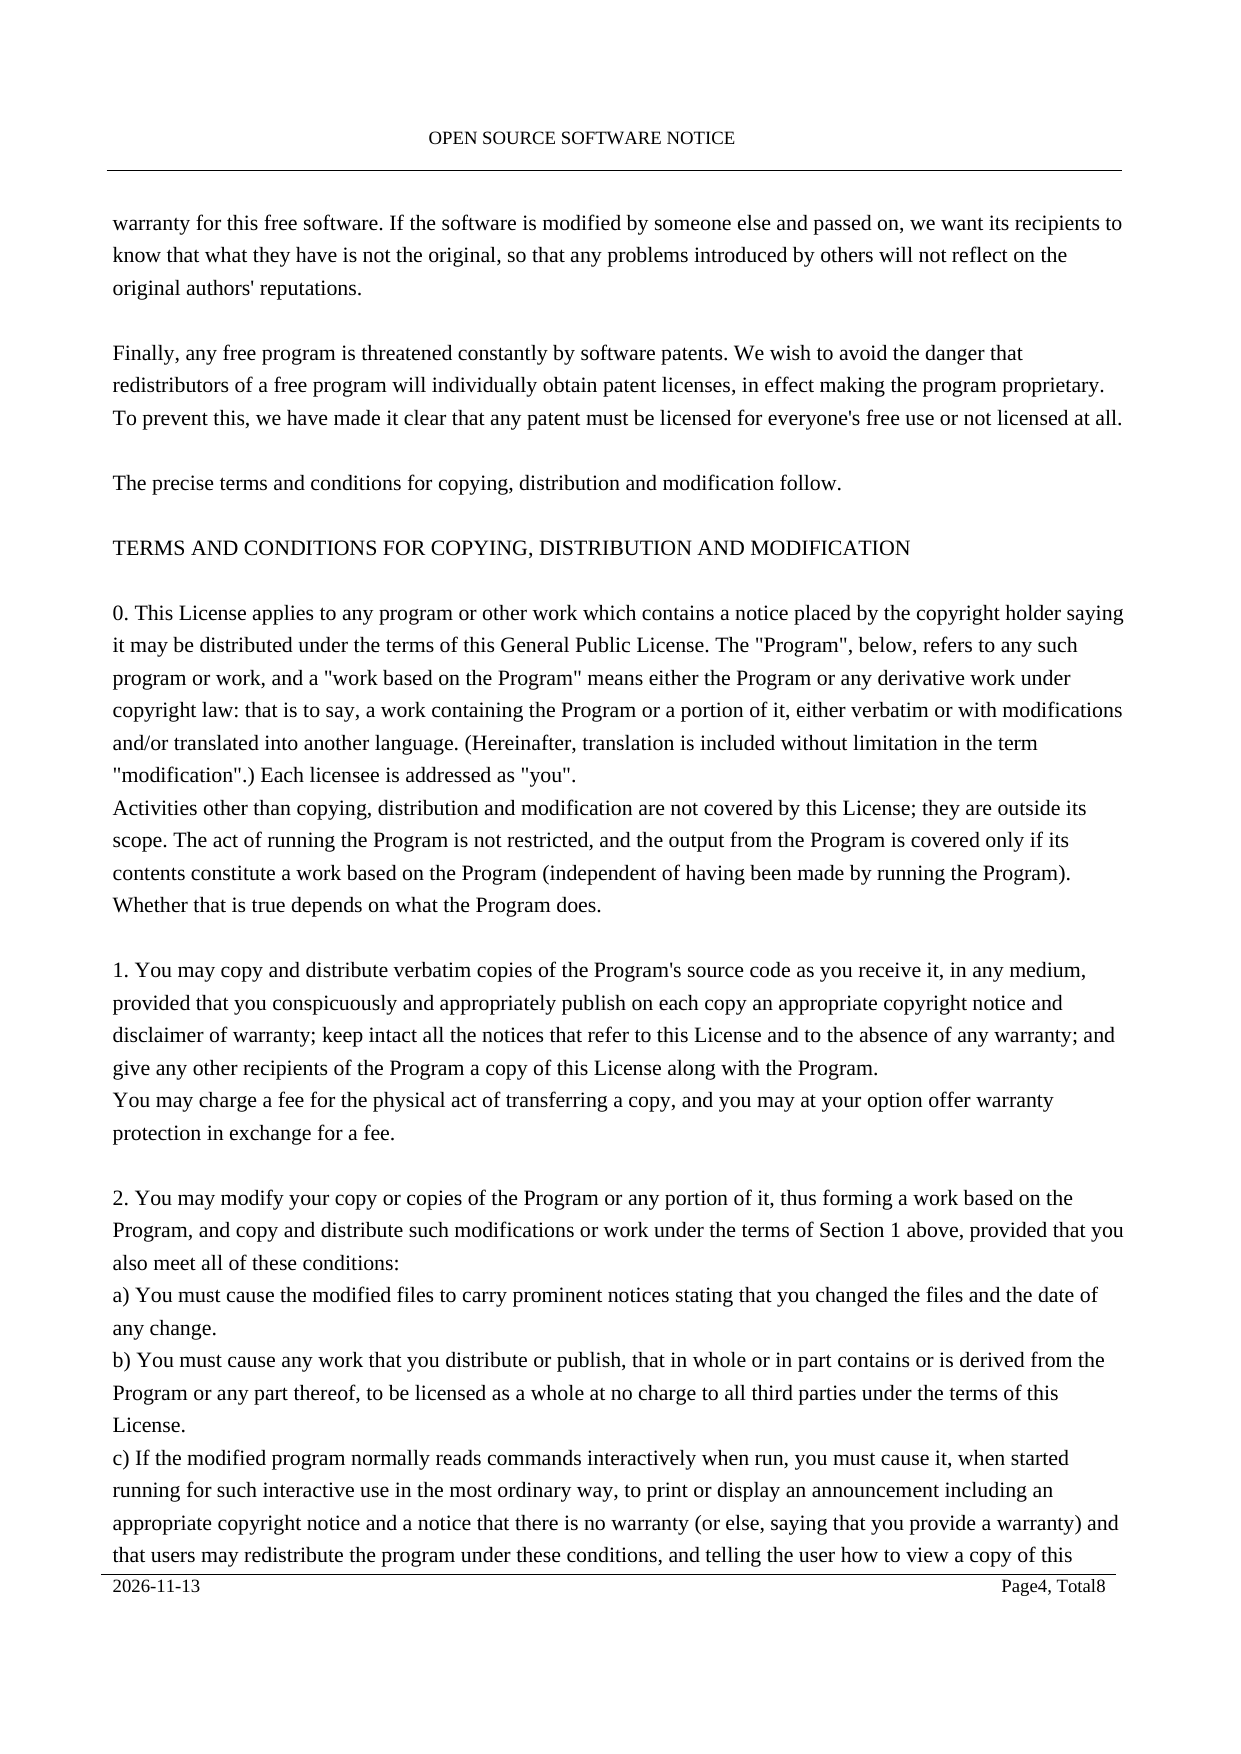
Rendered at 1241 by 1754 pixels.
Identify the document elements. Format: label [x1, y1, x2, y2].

text [112, 206, 1128, 1571]
